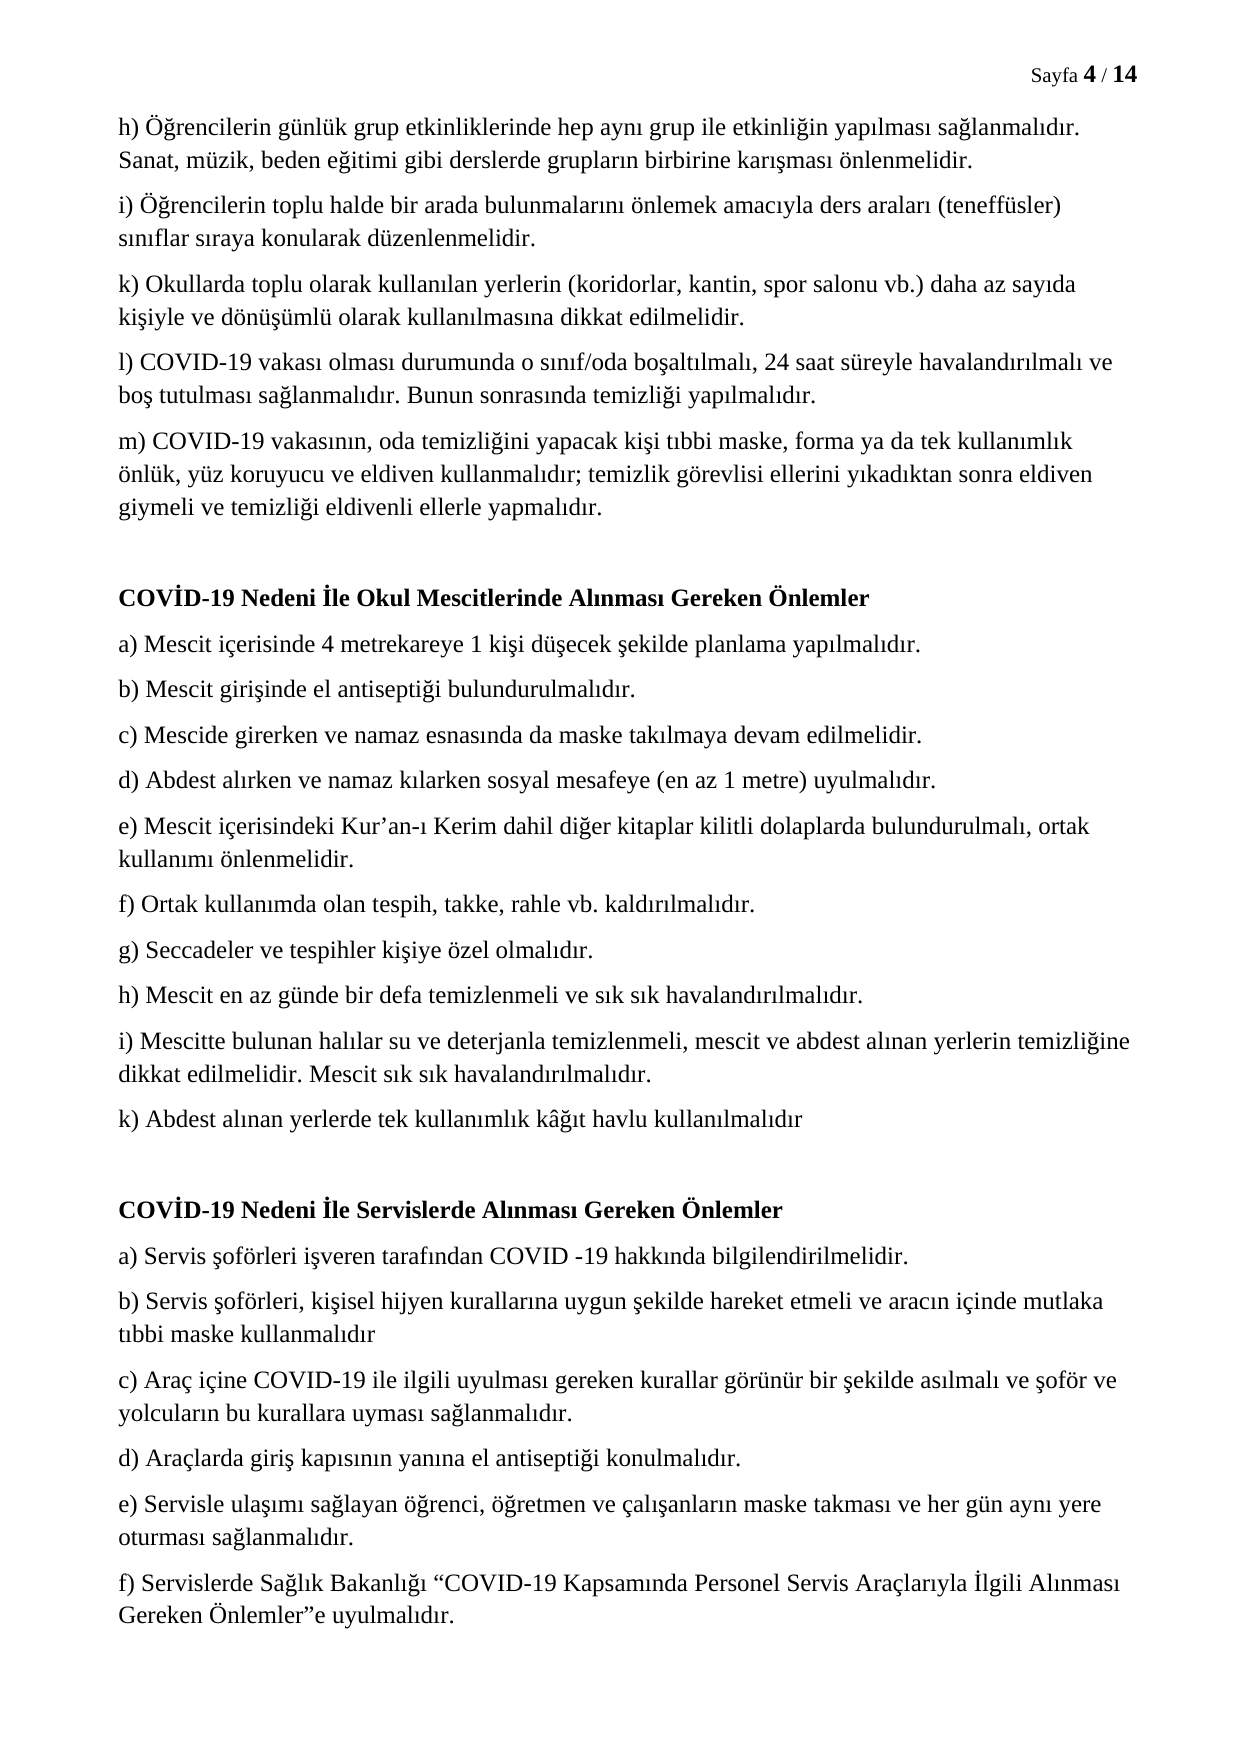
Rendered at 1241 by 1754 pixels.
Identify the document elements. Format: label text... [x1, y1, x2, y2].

text d) Araçlarda giriş kapısının yanına el antiseptiği konulmalıdır. [118, 1443, 1137, 1472]
text k) Okullarda toplu olarak kullanılan yerlerin (koridorlar, kantin, spor salonu vb.) daha az sayıda kişiyle ve dönüşümlü olarak kullanılmasına dikkat edilmelidir. [118, 269, 1137, 331]
text m) COVID-19 vakasının, oda temizliğini yapacak kişi tıbbi maske, forma ya da tek kullanımlık önlük, yüz koruyucu ve eldiven kullanmalıdır; temizlik görevlisi ellerini yıkadıktan sonra eldiven giymeli ve temizliği eldivenli ellerle yapmalıdır. [118, 426, 1137, 521]
text e) Servisle ulaşımı sağlayan öğrenci, öğretmen ve çalışanların maske takması ve her gün aynı yere oturması sağlanmalıdır. [118, 1489, 1137, 1551]
text a) Servis şoförleri işveren tarafından COVID -19 hakkında bilgilendirilmelidir. [118, 1241, 1137, 1270]
text k) Abdest alınan yerlerde tek kullanımlık kâğıt havlu kullanılmalıdır [118, 1104, 1137, 1133]
text COVİD-19 Nedeni İle Okul Mescitlerinde Alınması Gereken Önlemler [118, 583, 1137, 612]
text c) Araç içine COVID-19 ile ilgili uyulması gereken kurallar görünür bir şekilde asılmalı ve şoför ve yolcuların bu kurallara uyması sağlanmalıdır. [118, 1365, 1137, 1427]
text d) Abdest alırken ve namaz kılarken sosyal mesafeye (en az 1 metre) uyulmalıdır. [118, 765, 1137, 794]
text l) COVID-19 vakası olması durumunda o sınıf/oda boşaltılmalı, 24 saat süreyle havalandırılmalı ve boş tutulması sağlanmalıdır. Bunun sonrasında temizliği yapılmalıdır. [118, 347, 1137, 409]
text f) Ortak kullanımda olan tespih, takke, rahle vb. kaldırılmalıdır. [118, 889, 1137, 918]
text c) Mescide girerken ve namaz esnasında da maske takılmaya devam edilmelidir. [118, 720, 1137, 748]
text COVİD-19 Nedeni İle Servislerde Alınması Gereken Önlemler [118, 1195, 1137, 1224]
text b) Servis şoförleri, kişisel hijyen kurallarına uygun şekilde hareket etmeli ve aracın içinde mutlaka tıbbi maske kullanmalıdır [118, 1286, 1137, 1348]
text a) Mescit içerisinde 4 metrekareye 1 kişi düşecek şekilde planlama yapılmalıdır. [118, 629, 1137, 657]
text b) Mescit girişinde el antiseptiği bulundurulmalıdır. [118, 674, 1137, 703]
text e) Mescit içerisindeki Kur’an-ı Kerim dahil diğer kitaplar kilitli dolaplarda bulundurulmalı, ortak kullanımı önlenmelidir. [118, 811, 1137, 872]
text h) Mescit en az günde bir defa temizlenmeli ve sık sık havalandırılmalıdır. [118, 980, 1137, 1009]
text f) Servislerde Sağlık Bakanlığı “COVID-19 Kapsamında Personel Servis Araçlarıyla İlgili Alınması Gereken Önlemler”e uyulmalıdır. [118, 1568, 1137, 1629]
text h) Öğrencilerin günlük grup etkinliklerinde hep aynı grup ile etkinliğin yapılması sağlanmalıdır. Sanat, müzik, beden eğitimi gibi derslerde grupların birbirine karışması önlenmelidir. [118, 112, 1137, 174]
text g) Seccadeler ve tespihler kişiye özel olmalıdır. [118, 935, 1137, 963]
text i) Öğrencilerin toplu halde bir arada bulunmalarını önlemek amacıyla ders araları (teneffüsler) sınıflar sıraya konularak düzenlenmelidir. [118, 190, 1137, 252]
text i) Mescitte bulunan halılar su ve deterjanla temizlenmeli, mescit ve abdest alınan yerlerin temizliğine dikkat edilmelidir. Mescit sık sık havalandırılmalıdır. [118, 1026, 1137, 1088]
